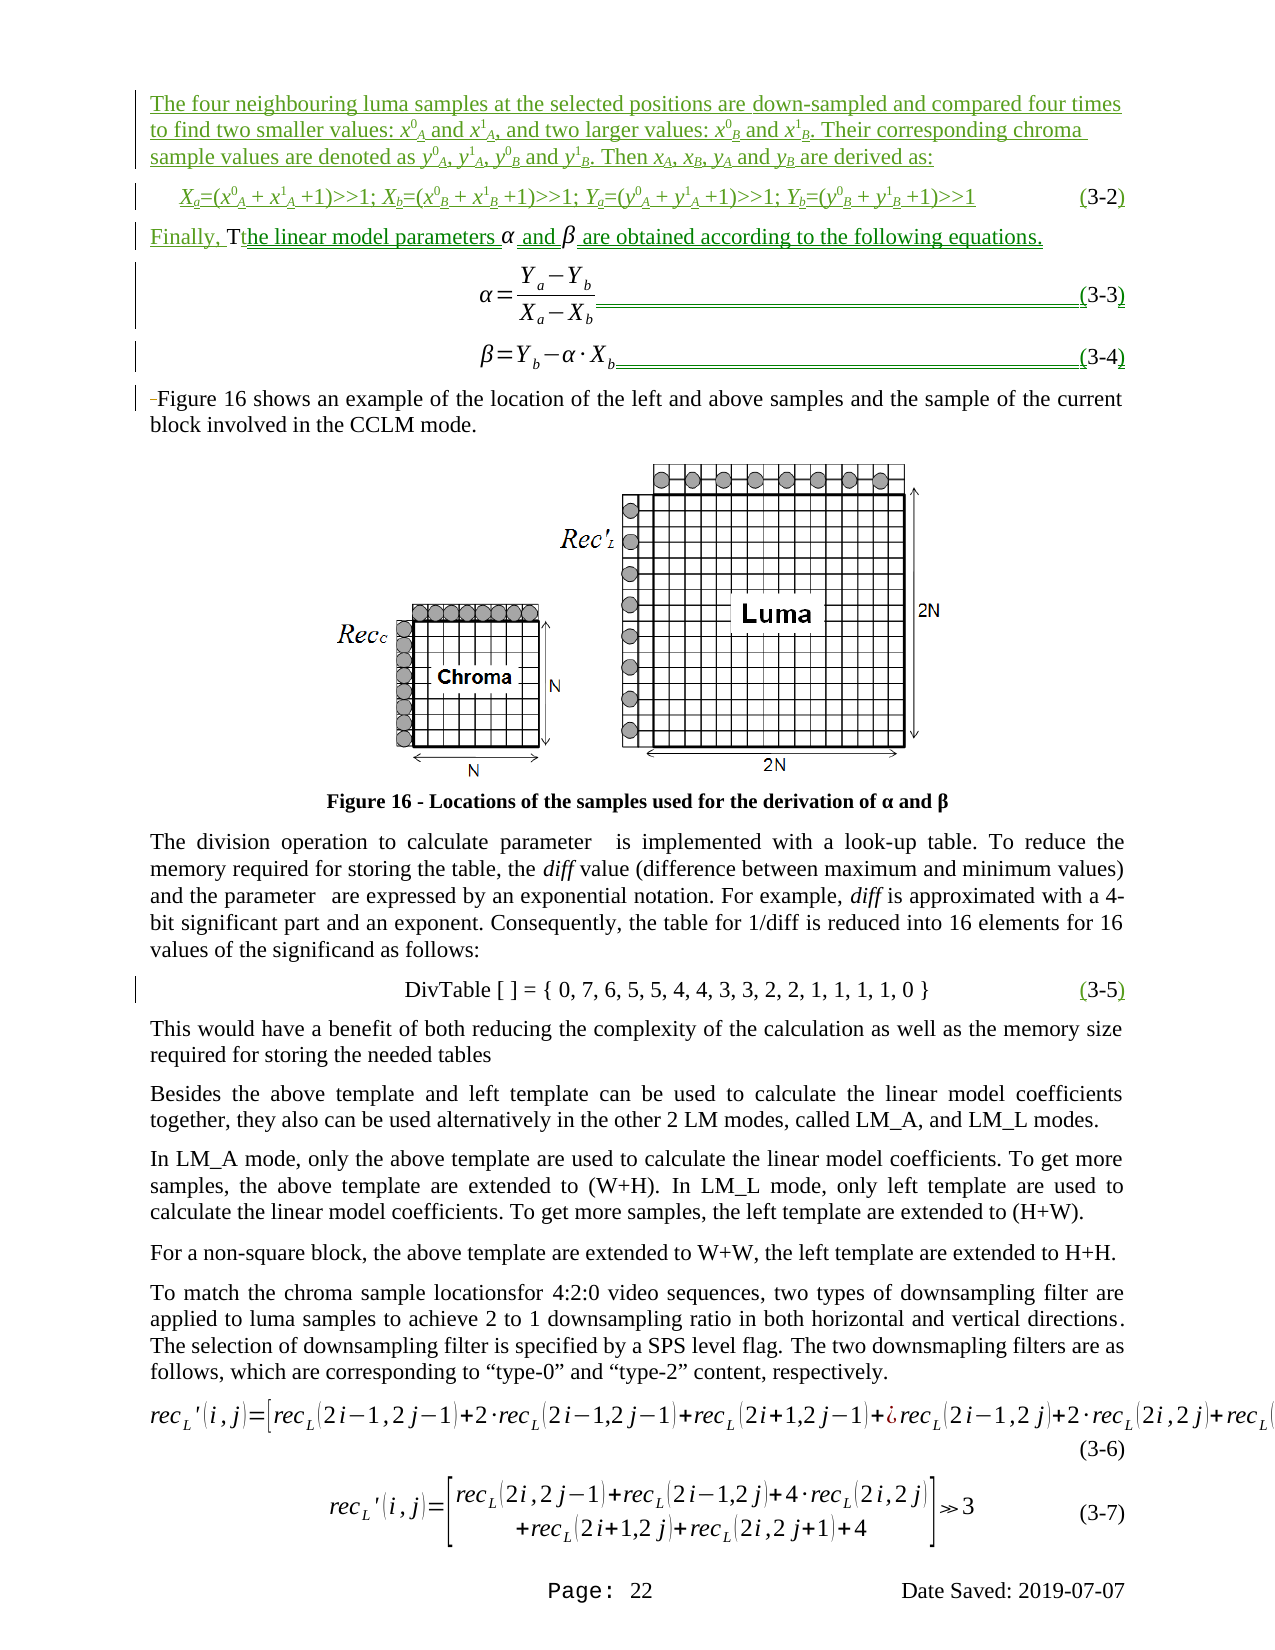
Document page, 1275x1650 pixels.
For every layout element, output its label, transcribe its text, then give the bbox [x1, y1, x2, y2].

text This would have a benefit of both reducing the complexity of the calculation as well as the memory size required for storing the needed tables [150, 1015, 1125, 1068]
text 3-3 [150, 262, 1125, 328]
text To match the chroma sample locationsfor 4:2:0 video sequences, two types of downsampling filter are applied to luma samples to achieve 2 to 1 downsampling ratio in both horizontal and vertical directions. The selection of downsampling filter is specified by a SPS level flag. The two downsmapling filters are as follows, which are corresponding to “type-0” and “type-2” content, respectively. [150, 1279, 1125, 1384]
text 3-4 [150, 341, 1125, 372]
text shows an example of the location of the left and above samples and the sample of the current block involved in the CCLM mode. [150, 385, 1125, 438]
picture [328, 451, 947, 777]
text Besides the above template and left template can be used to calculate the linear model coefficients together, they also can be used alternatively in the other 2 LM modes, called LM_A, and LM_L modes. [150, 1080, 1125, 1133]
text 3-2 [150, 183, 1125, 209]
text For a non-square block, the above template are extended to W+W, the left template are extended to H+H. [150, 1239, 1125, 1265]
text In LM_A mode, only the above template are used to calculate the linear model coefficients. To get more samples, the above template are extended to (W+H). In LM_L mode, only left template are used to calculate the linear model coefficients. To get more samples, the left template are extended to (H+W). [150, 1145, 1125, 1224]
text The division operation to calculate parameter is implemented with a look-up table. To reduce the memory required for storing the table, the diff value (difference between maximum and minimum values) and the parameter are expressed by an exponential notation. For example, diff is approximated with a 4-bit significant part and an exponent. Consequently, the table for 1/diff is reduced into 16 elements for 16 values of the significand as follows: [150, 828, 1125, 962]
text DivTable [ ] = { 0, 7, 6, 5, 5, 4, 4, 3, 3, 2, 2, 1, 1, 1, 1, 0 } 3-5 [150, 976, 1125, 1002]
